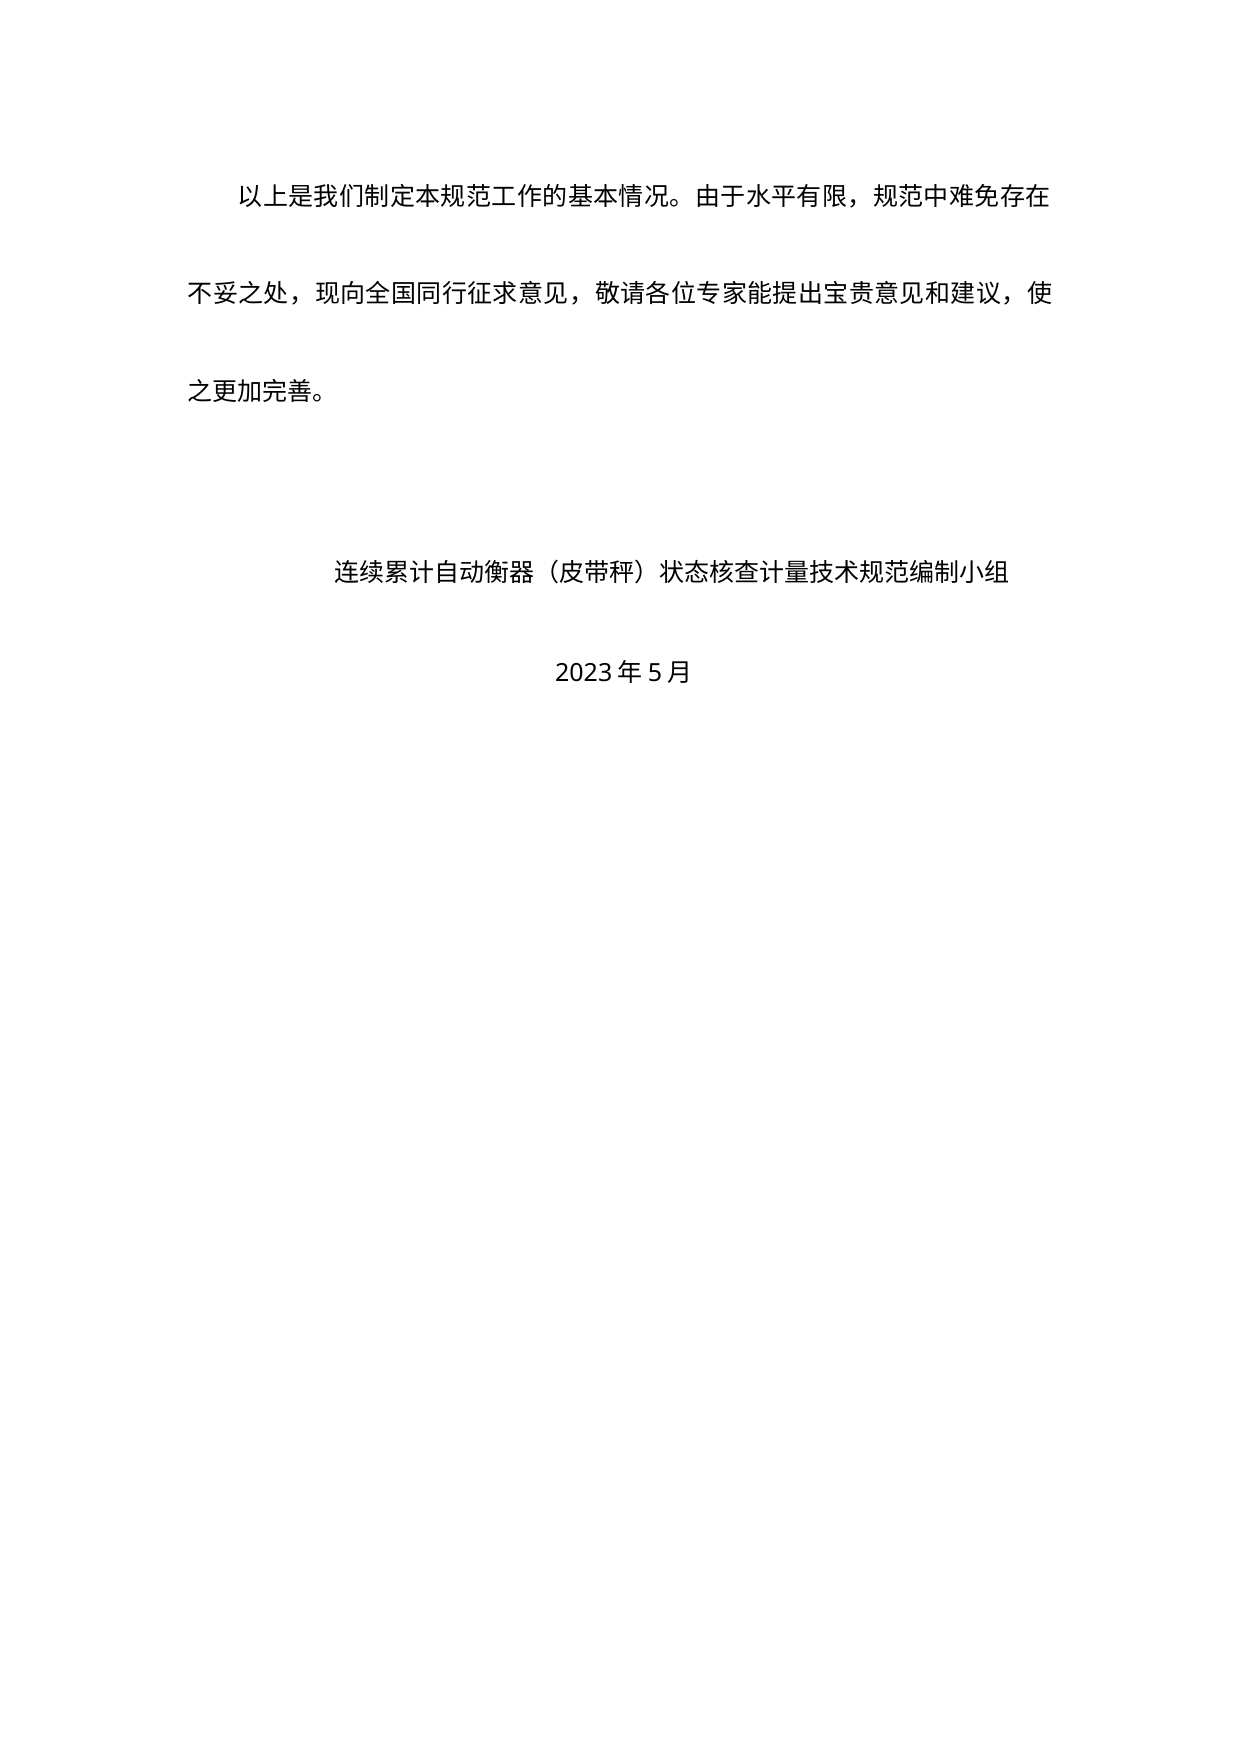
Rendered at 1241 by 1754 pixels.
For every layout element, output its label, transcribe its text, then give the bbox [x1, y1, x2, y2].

text 连续累计自动衡器（皮带秤）状态核查计量技术规范编制小组 [187, 538, 1053, 603]
text 2023年5月 [187, 638, 1053, 703]
text 以上是我们制定本规范工作的基本情况。由于水平有限，规范中难免存在不妥之处，现向全国同行征求意见，敬请各位专家能提出宝贵意见和建议，使之更加完善。 [187, 162, 1053, 422]
